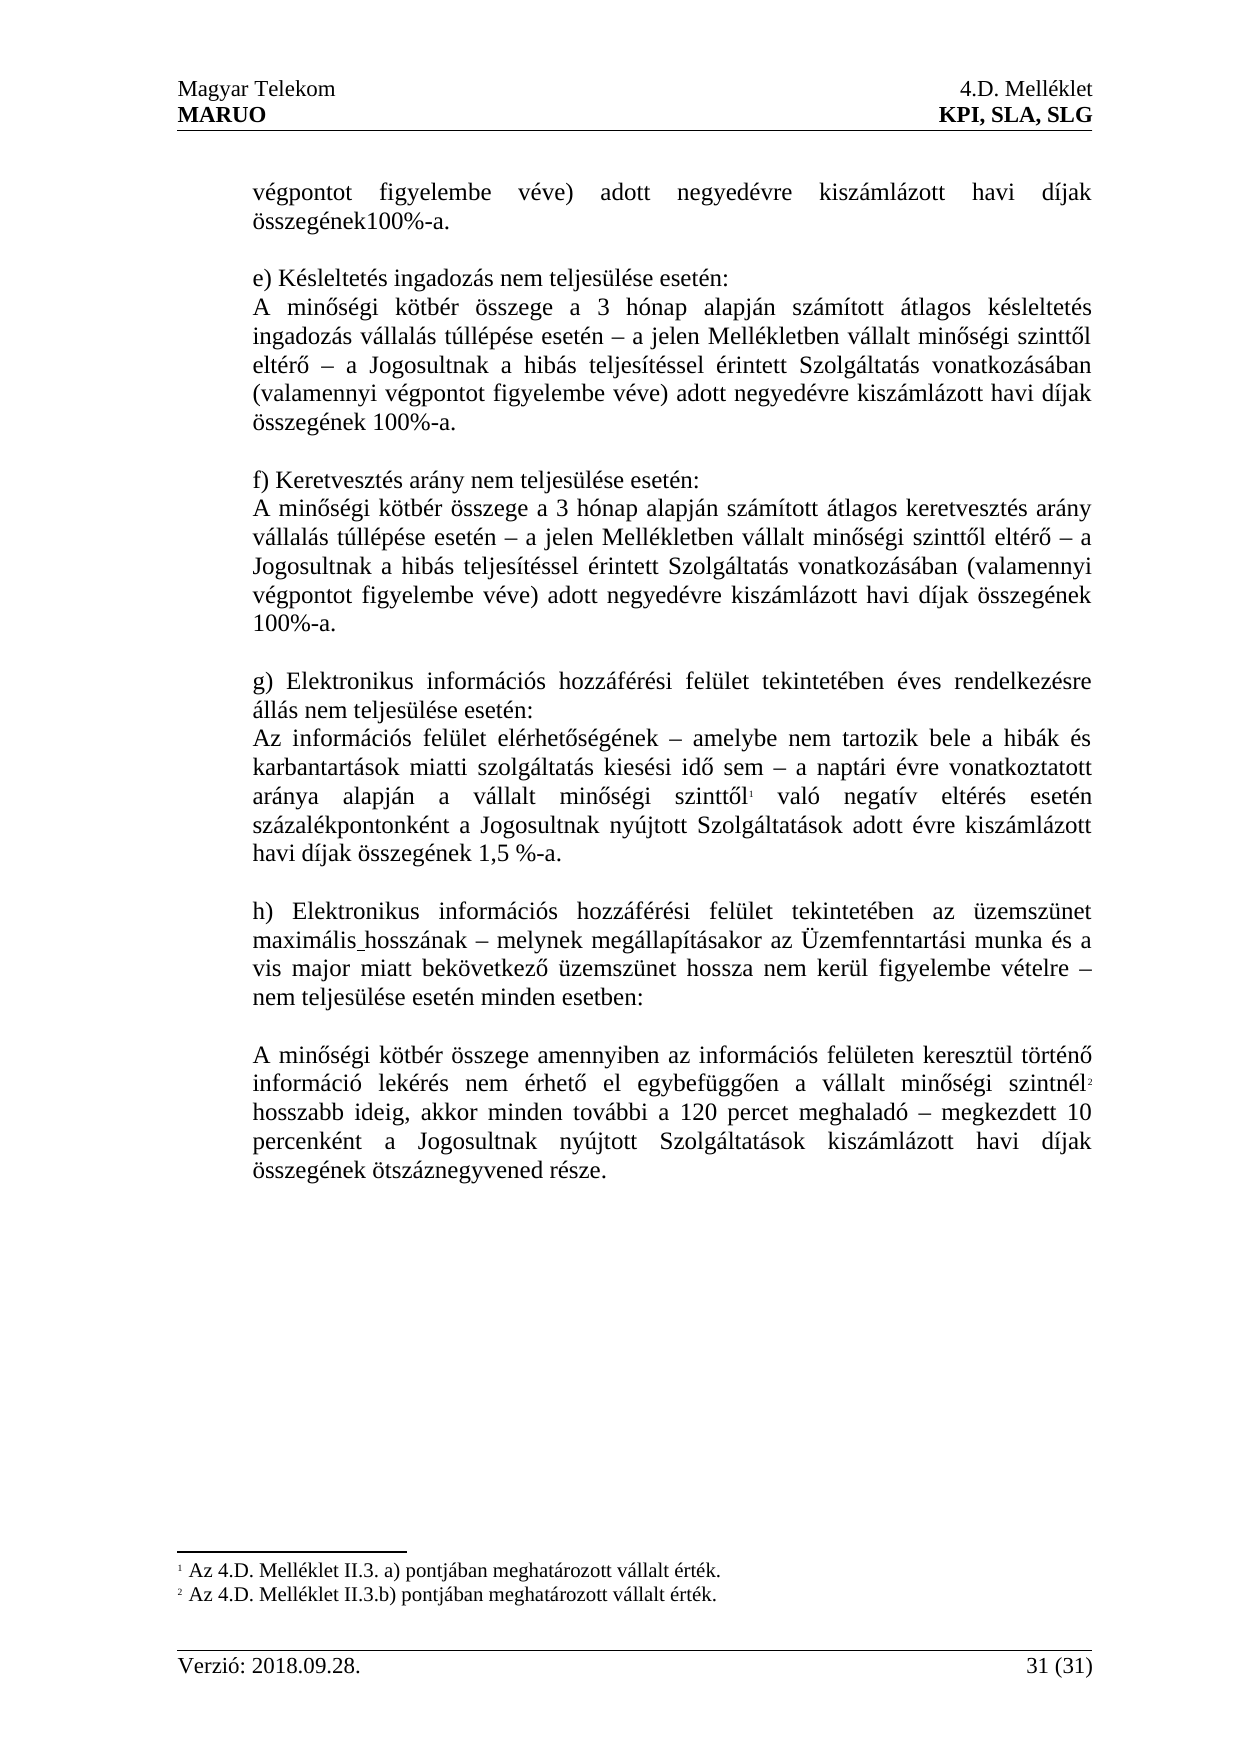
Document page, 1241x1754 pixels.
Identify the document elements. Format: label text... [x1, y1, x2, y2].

text g) Elektronikus információs hozzáférési felület tekintetében éves rendelkezésre állás nem teljesülése esetén: [252, 666, 1092, 723]
text h) Elektronikus információs hozzáférési felület tekintetében az üzemszünet maximális hosszának – melynek megállapításakor az Üzemfenntartási munka és a vis major miatt bekövetkező üzemszünet hossza nem kerül figyelembe vételre – nem teljesülése esetén minden esetben: [252, 896, 1092, 1011]
text f) Keretvesztés arány nem teljesülése esetén: [252, 465, 1092, 493]
text Az információs felület elérhetőségének – amelybe nem tartozik bele a hibák és karbantartások miatti szolgáltatás kiesési idő sem – a naptári évre vonatkoztatott aránya alapján a vállalt minőségi szinttől való negatív eltérés esetén százalékpontonként a Jogosultnak nyújtott Szolgáltatások adott évre kiszámlázott havi díjak összegének 1,5 %-a. [252, 723, 1092, 867]
text e) Késleltetés ingadozás nem teljesülése esetén: [252, 263, 1092, 292]
text A minőségi kötbér összege a 3 hónap alapján számított átlagos keretvesztés arány vállalás túllépése esetén – a jelen Mellékletben vállalt minőségi szinttől eltérő – a Jogosultnak a hibás teljesítéssel érintett Szolgáltatás vonatkozásában (valamennyi végpontot figyelembe véve) adott negyedévre kiszámlázott havi díjak összegének 100%-a. [252, 493, 1092, 637]
text A minőségi kötbér összege amennyiben az információs felületen keresztül történő információ lekérés nem érhető el egybefüggően a vállalt minőségi szintnél hosszabb ideig, akkor minden további a 120 percet meghaladó – megkezdett 10 percenként a Jogosultnak nyújtott Szolgáltatások kiszámlázott havi díjak összegének ötszáznegyvened része. [252, 1040, 1092, 1183]
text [252, 177, 1092, 235]
text A minőségi kötbér összege a 3 hónap alapján számított átlagos késleltetés ingadozás vállalás túllépése esetén – a jelen Mellékletben vállalt minőségi szinttől eltérő – a Jogosultnak a hibás teljesítéssel érintett Szolgáltatás vonatkozásában (valamennyi végpontot figyelembe véve) adott negyedévre kiszámlázott havi díjak összegének 100%-a. [252, 292, 1092, 436]
